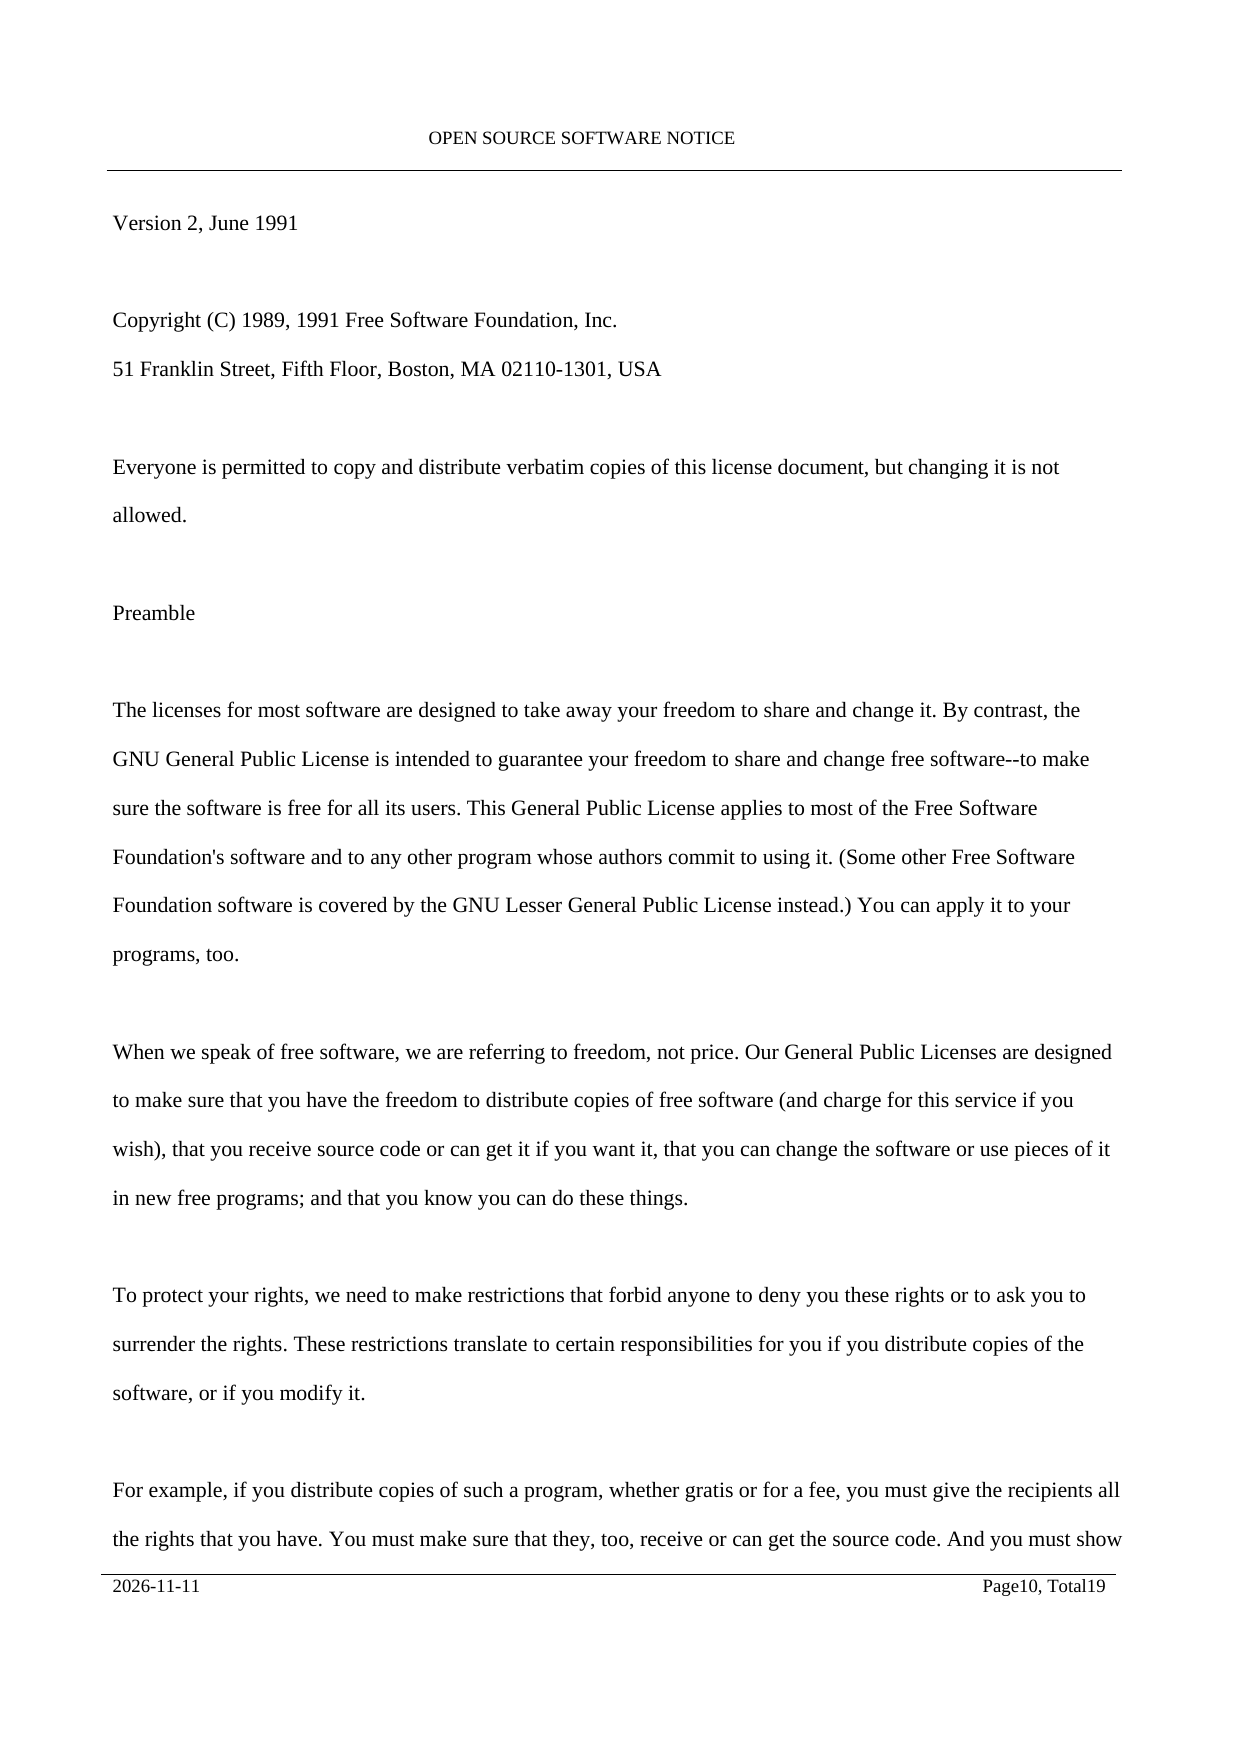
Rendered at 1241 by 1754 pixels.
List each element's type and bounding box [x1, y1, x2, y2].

text [112, 206, 1128, 1555]
